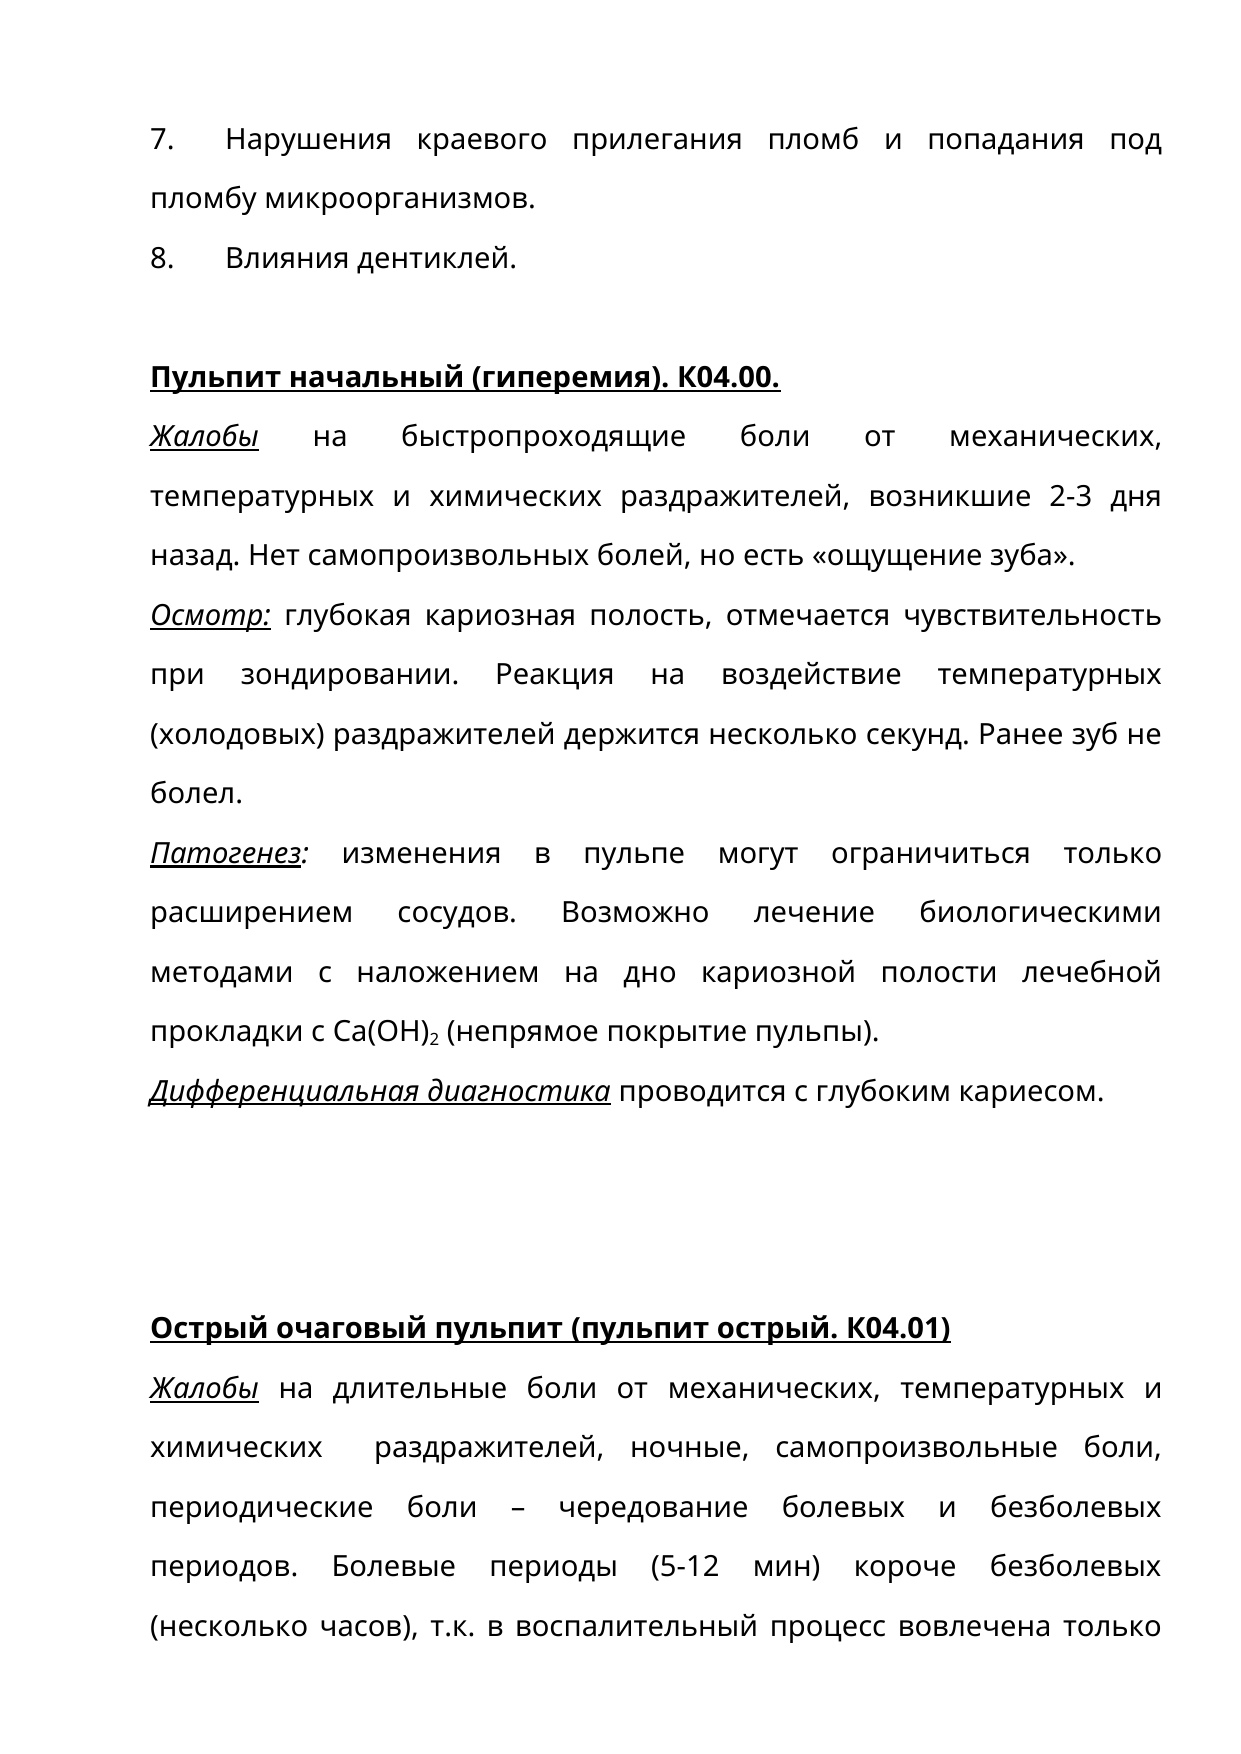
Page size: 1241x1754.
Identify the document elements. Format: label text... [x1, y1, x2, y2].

text Пульпит начальный (гиперемия). К04.00. [150, 356, 1162, 396]
text Дифференциальная диагностика проводится с глубоким кариесом. [150, 1070, 1162, 1109]
list Влияния дентиклей. [150, 237, 1162, 277]
text Острый очаговый пульпит (пульпит острый. К04.01) [150, 1308, 1162, 1347]
text Патогенез: изменения в пульпе могут ограничиться только расширением сосудов. Возможно лечение биологическими методами с наложением на дно кариозной полости лечебной прокладки с Са(ОН)2 (непрямое покрытие пульпы). [150, 832, 1162, 1050]
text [150, 1367, 1162, 1645]
text Жалобы на быстропроходящие боли от механических, температурных и химических раздражителей, возникшие 2-3 дня назад. Нет самопроизвольных болей, но есть «ощущение зуба». [150, 416, 1162, 574]
text Осмотр: глубокая кариозная полость, отмечается чувствительность при зондировании. Реакция на воздействие температурных (холодовых) раздражителей держится несколько секунд. Ранее зуб не болел. [150, 594, 1162, 812]
list Нарушения краевого прилегания пломб и попадания под пломбу микроорганизмов. [150, 118, 1162, 217]
